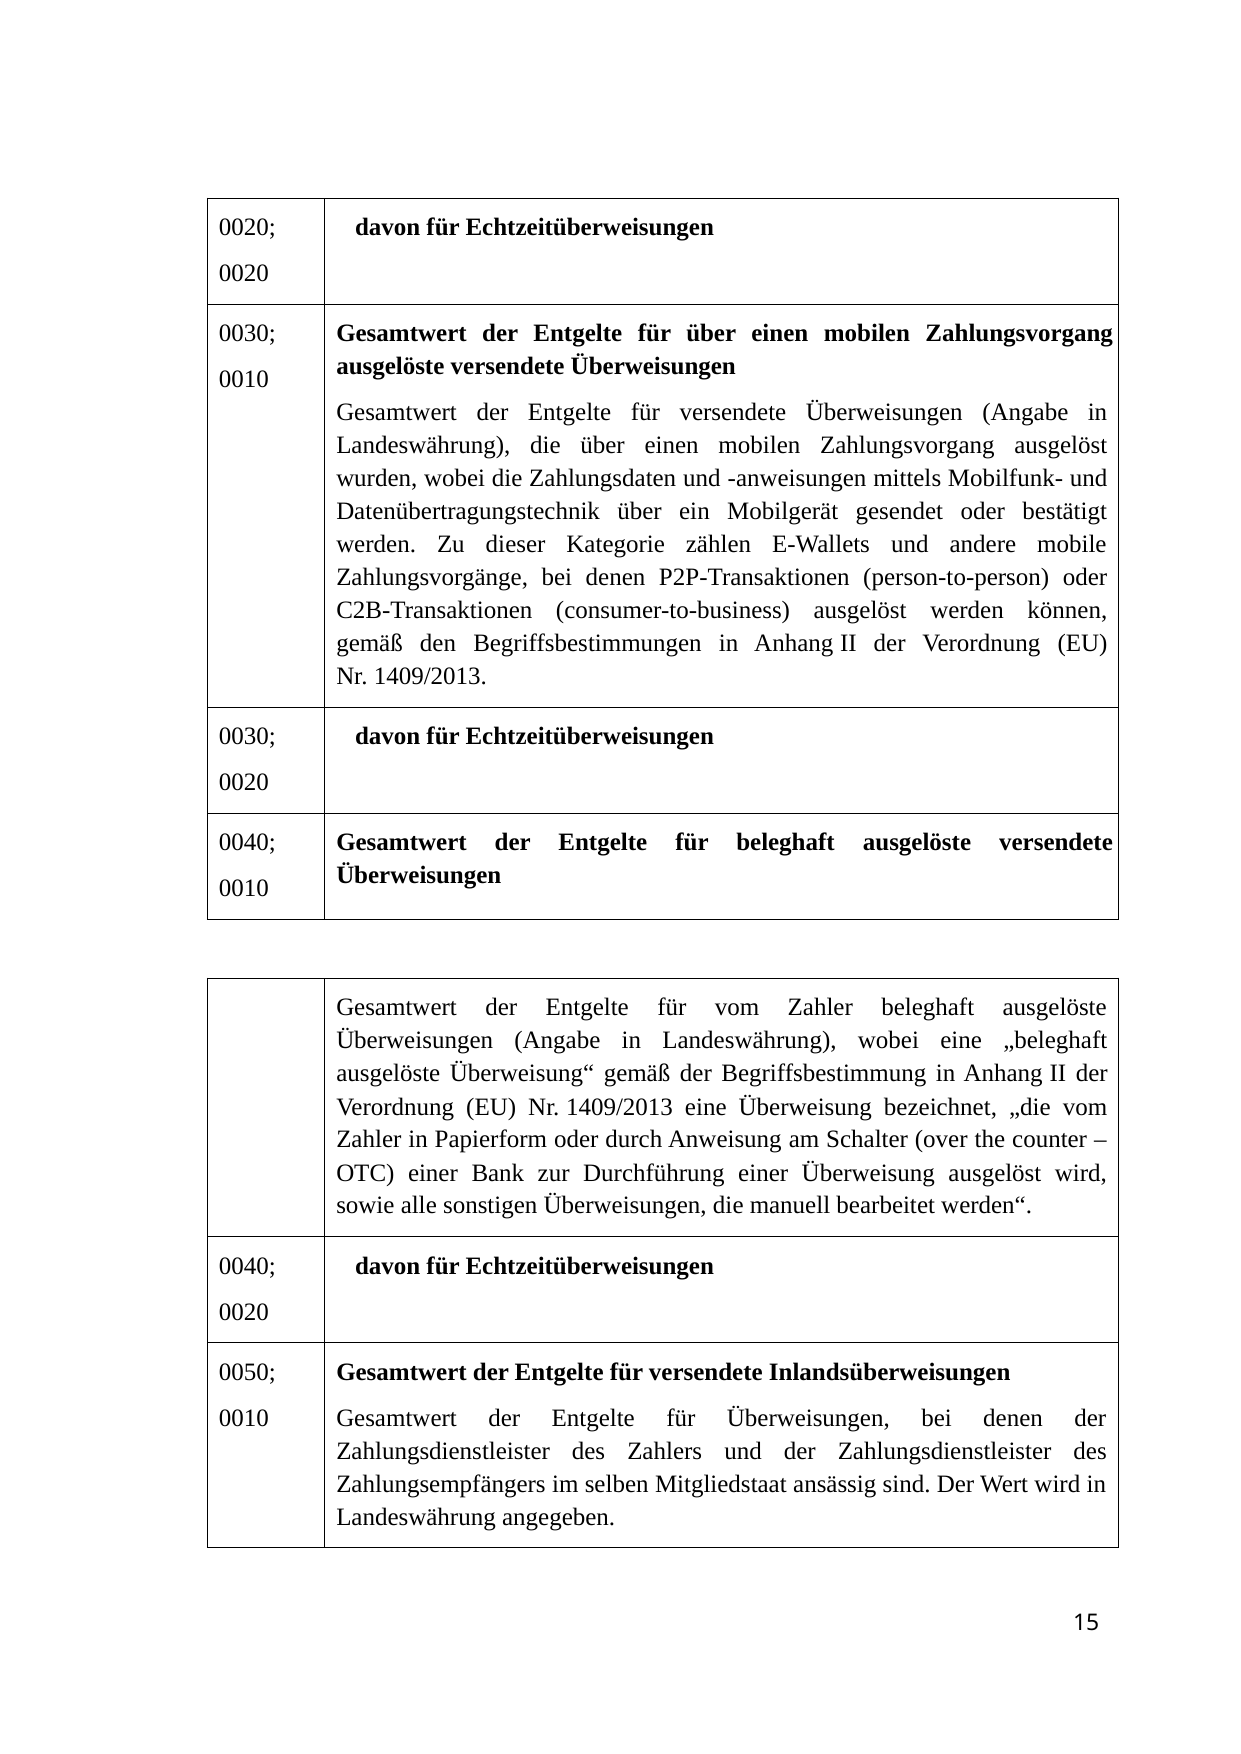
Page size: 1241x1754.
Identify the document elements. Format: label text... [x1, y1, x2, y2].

table_cell 0050; 0010 [208, 1343, 324, 1547]
table_cell 0020; 0020 [208, 199, 324, 303]
table_cell davon für Echtzeitüberweisungen [325, 708, 1118, 812]
table_header [208, 979, 324, 1236]
table_cell Gesamtwert der Entgelte für versendete Inlandsüberweisungen Gesamtwert der Entgelte für Überweisungen, bei denen der Zahlungsdienstleister des Zahlers und der Zahlungsdienstleister des Zahlungsempfängers im selben Mitgliedstaat ansässig sind. Der Wert wird in Landeswährung angegeben. [325, 1343, 1118, 1547]
table_cell 0030; 0020 [208, 708, 324, 812]
table_cell davon für Echtzeitüberweisungen [325, 199, 1118, 303]
table_cell 0040; 0020 [208, 1237, 324, 1342]
table_cell Gesamtwert der Entgelte für beleghaft ausgelöste versendete Überweisungen [325, 814, 1118, 918]
table_cell 0030; 0010 [208, 305, 324, 707]
table_cell Gesamtwert der Entgelte für über einen mobilen Zahlungsvorgang ausgelöste versendete Überweisungen Gesamtwert der Entgelte für versendete Überweisungen (Angabe in Landeswährung), die über einen mobilen Zahlungsvorgang ausgelöst wurden, wobei die Zahlungsdaten und -anweisungen mittels Mobilfunk- und Datenübertragungstechnik über ein Mobilgerät gesendet oder bestätigt werden. Zu dieser Kategorie zählen E-Wallets und andere mobile Zahlungsvorgänge, bei denen P2P-Transaktionen (person-to-person) oder C2B-Transaktionen (consumer-to-business) ausgelöst werden können, gemäß den Begriffsbestimmungen in Anhang II der Verordnung (EU) Nr. 1409/2013. [325, 305, 1118, 707]
table_header Gesamtwert der Entgelte für vom Zahler beleghaft ausgelöste Überweisungen (Angabe in Landeswährung), wobei eine „beleghaft ausgelöste Überweisung“ gemäß der Begriffsbestimmung in Anhang II der Verordnung (EU) Nr. 1409/2013 eine Überweisung bezeichnet, „die vom Zahler in Papierform oder durch Anweisung am Schalter (over the counter – OTC) einer Bank zur Durchführung einer Überweisung ausgelöst wird, sowie alle sonstigen Überweisungen, die manuell bearbeitet werden“. [325, 979, 1118, 1236]
table_cell 0040; 0010 [208, 814, 324, 918]
table_cell davon für Echtzeitüberweisungen [325, 1237, 1118, 1342]
